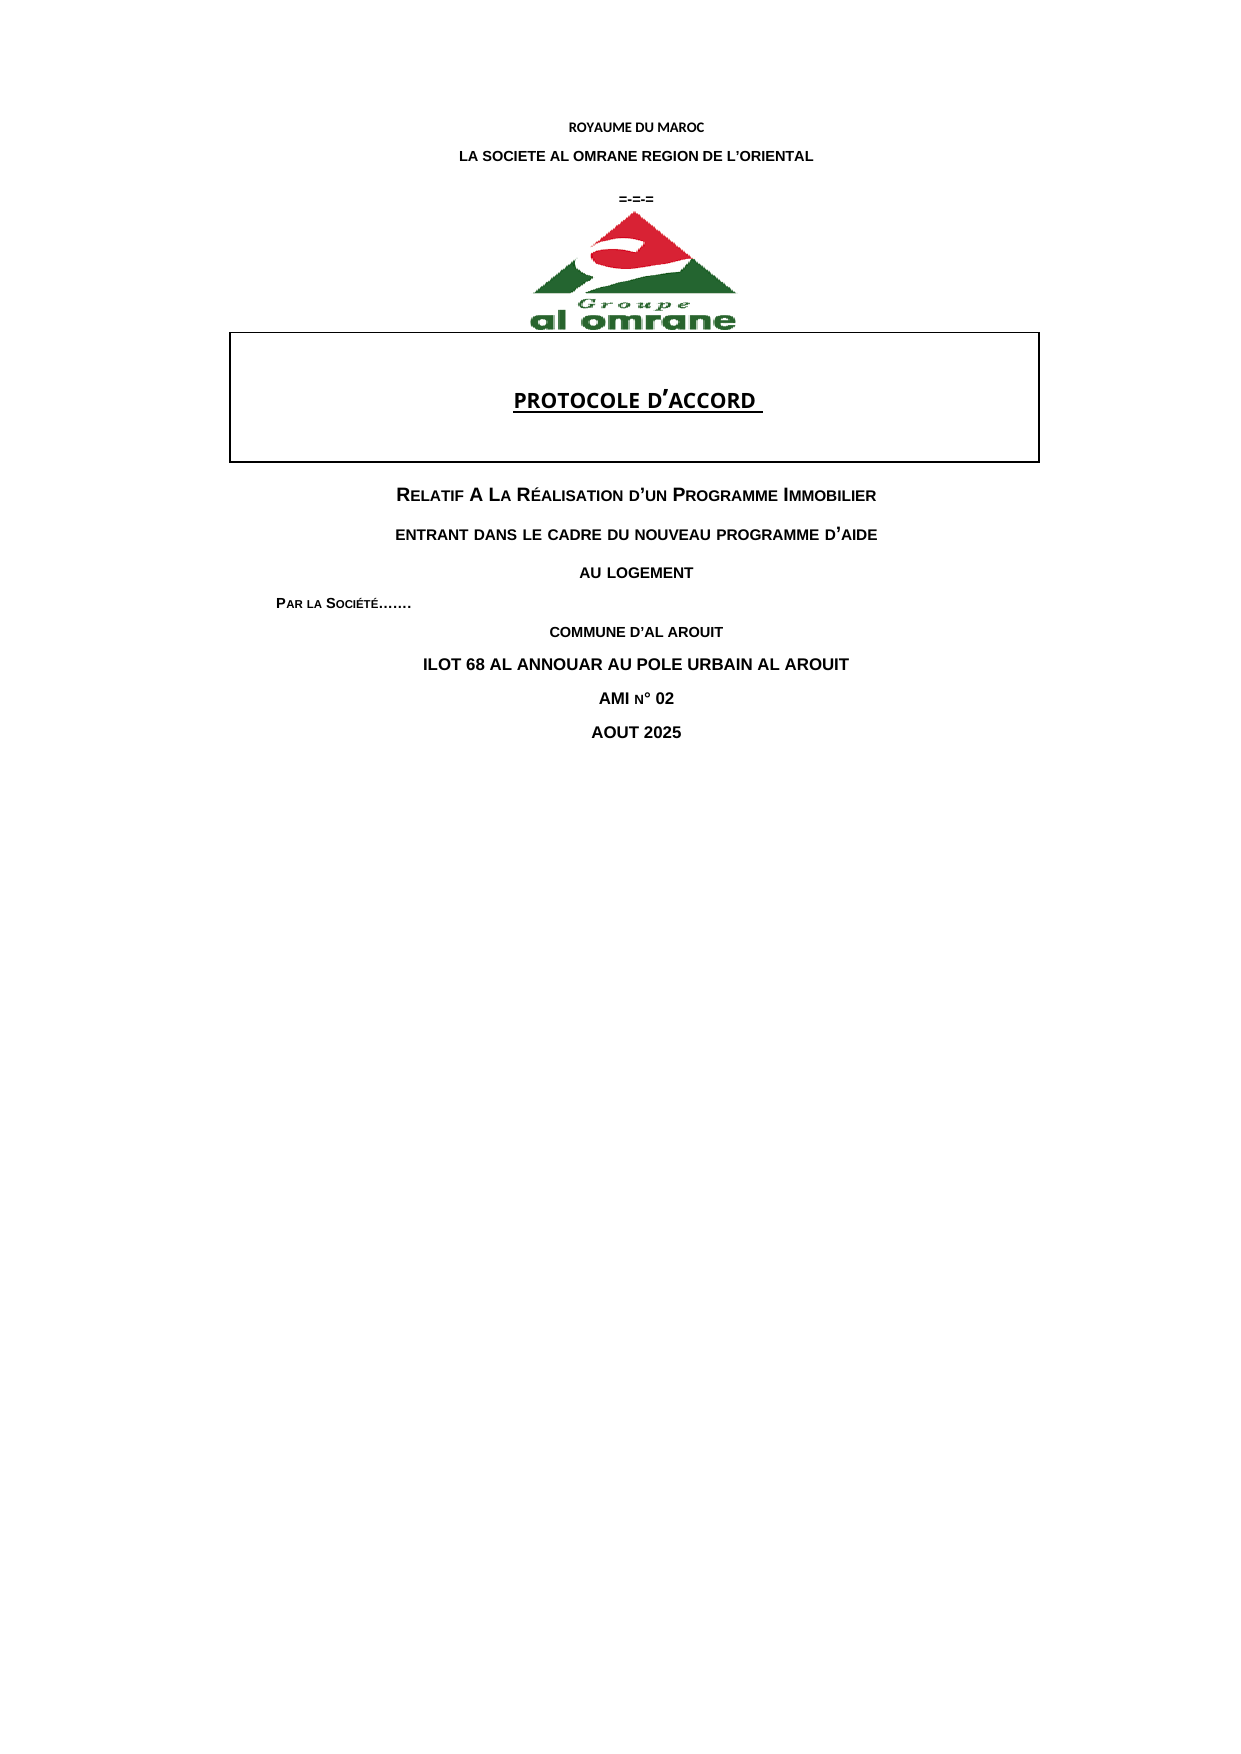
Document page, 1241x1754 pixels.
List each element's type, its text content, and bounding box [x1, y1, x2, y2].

text entrant dans le cadre du nouveau programme d’aide [147, 506, 1125, 544]
text AMI n° 02 [148, 674, 1125, 708]
text COMMUNE D’AL AROUIT [147, 612, 1125, 641]
text au logement [147, 544, 1125, 582]
text Relatif A La Réalisation d’un Programme Immobilier [147, 467, 1125, 506]
text LA SOCIETE AL OMRANE REGION DE L’ORIENTAL [147, 136, 1125, 165]
picture [497, 208, 775, 332]
text ILOT 68 AL ANNOUAR AU POLE URBAIN AL AROUIT [147, 641, 1125, 674]
text AOUT 2025 [148, 708, 1125, 742]
text ROYAUME DU MAROC [147, 106, 1125, 136]
text =-=-= [147, 179, 1125, 208]
text Par la Société……. [147, 583, 1125, 612]
